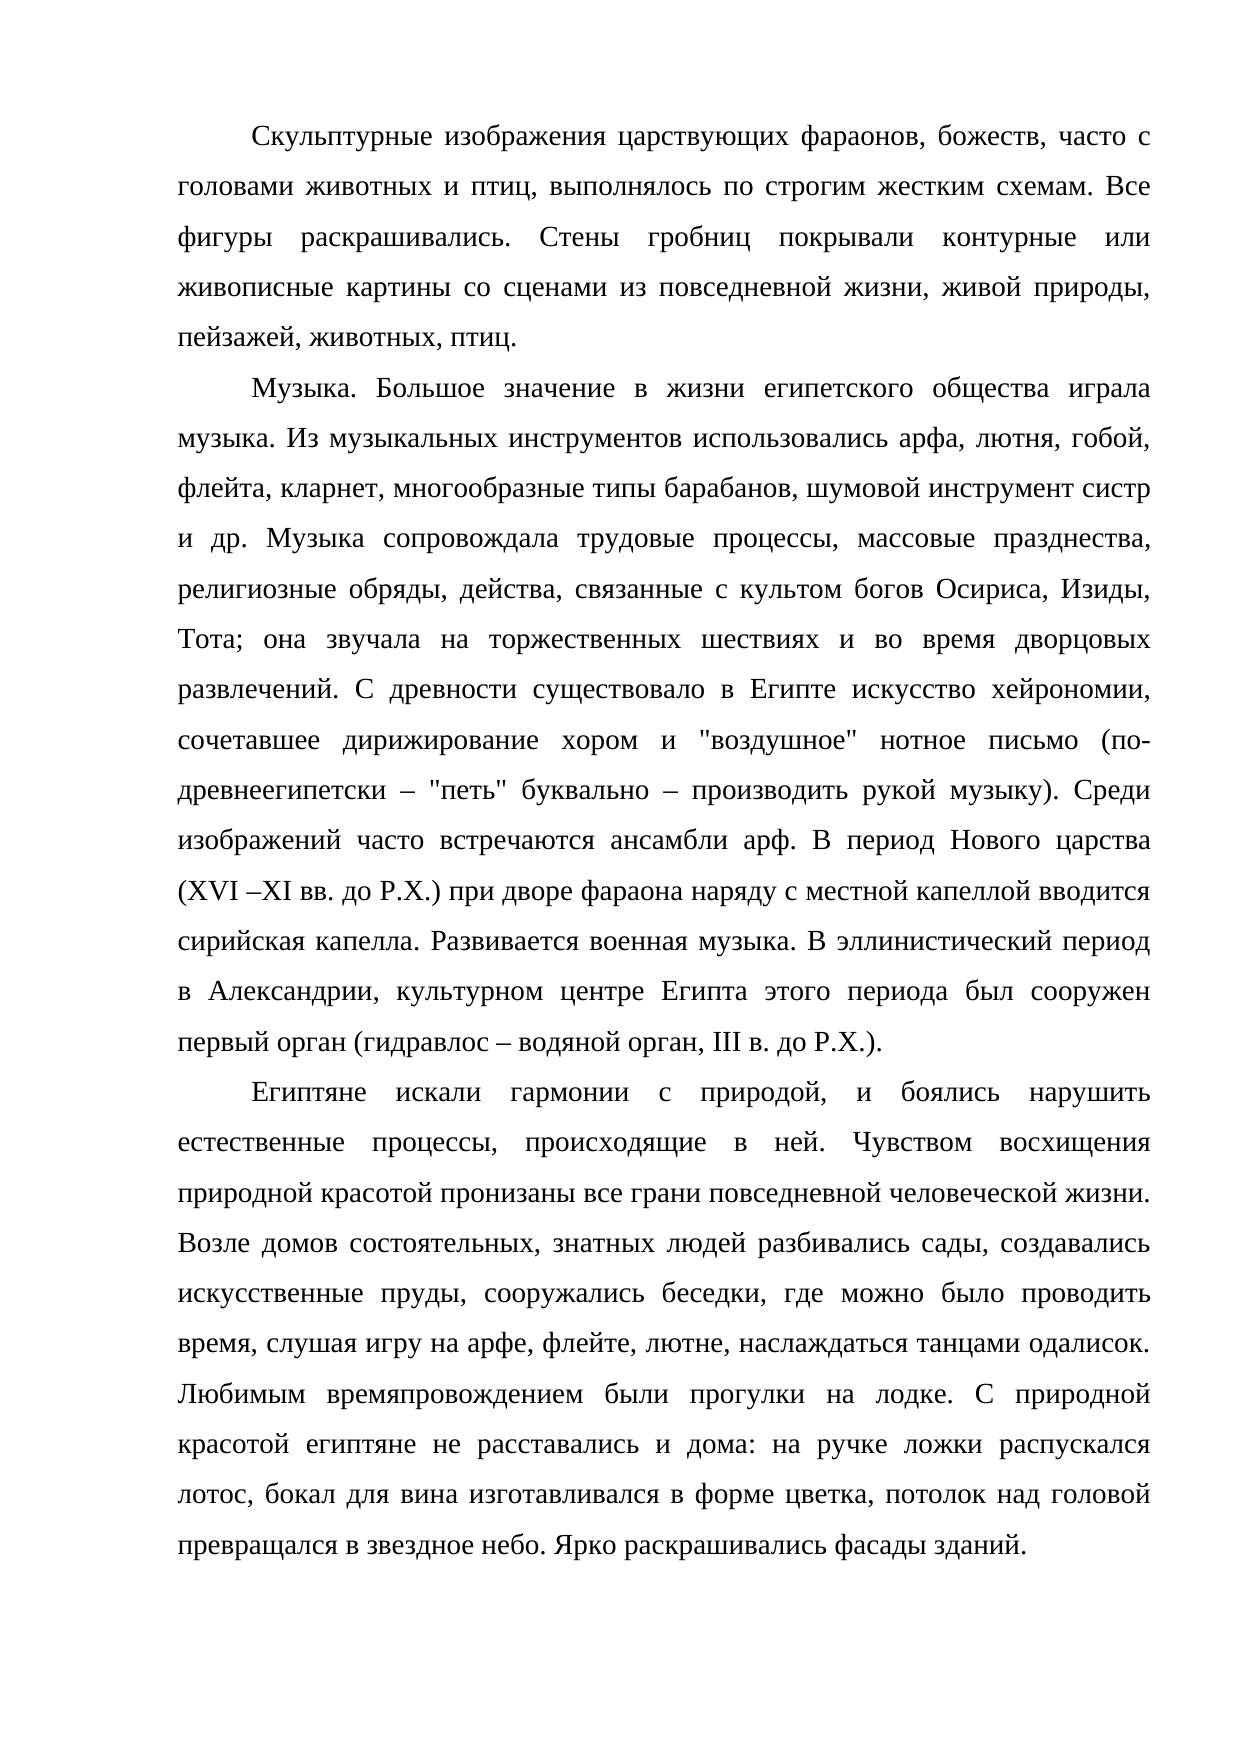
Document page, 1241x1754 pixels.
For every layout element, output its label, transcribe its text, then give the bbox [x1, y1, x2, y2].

text Скульптурные изображения царствующих фараонов, божеств, часто с головами животных и птиц, выполнялось по строгим жестким схемам. Все фигуры раскрашивались. Стены гробниц покрывали контурные или живописные картины со сценами из повседневной жизни, живой природы, пейзажей, животных, птиц. [177, 118, 1152, 353]
text Египтяне искали гармонии с природой, и боялись нарушить естественные процессы, происходящие в ней. Чувством восхищения природной красотой пронизаны все грани повседневной человеческой жизни. Возле домов состоятельных, знатных людей разбивались сады, создавались искусственные пруды, сооружались беседки, где можно было проводить время, слушая игру на арфе, флейте, лютне, наслаждаться танцами одалисок. Любимым времяпровождением были прогулки на лодке. С природной красотой египтяне не расставались и дома: на ручке ложки распускался лотос, бокал для вина изготавливался в форме цветка, потолок над головой превращался в звездное небо. Ярко раскрашивались фасады зданий. [177, 1074, 1152, 1560]
text Музыка. Большое значение в жизни египетского общества играла музыка. Из музыкальных инструментов использовались арфа, лютня, гобой, флейта, кларнет, многообразные типы барабанов, шумовой инструмент систр и др. Музыка сопровождала трудовые процессы, массовые празднества, религиозные обряды, действа, связанные с культом богов Осириса, Изиды, Тота; она звучала на торжественных шествиях и во время дворцовых развлечений. С древности существовало в Египте искусство хейрономии, сочетавшее дирижирование хором и "воздушное" нотное письмо (по-древнеегипетски – "петь" буквально – производить рукой музыку). Среди изображений часто встречаются ансамбли арф. В период Нового царства (XVI –XI вв. до Р.Х.) при дворе фараона наряду с местной капеллой вводится сирийская капелла. Развивается военная музыка. В эллинистический период в Александрии, культурном центре Египта этого периода был сооружен первый орган (гидравлос – водяной орган, III в. до Р.Х.). [177, 370, 1152, 1057]
